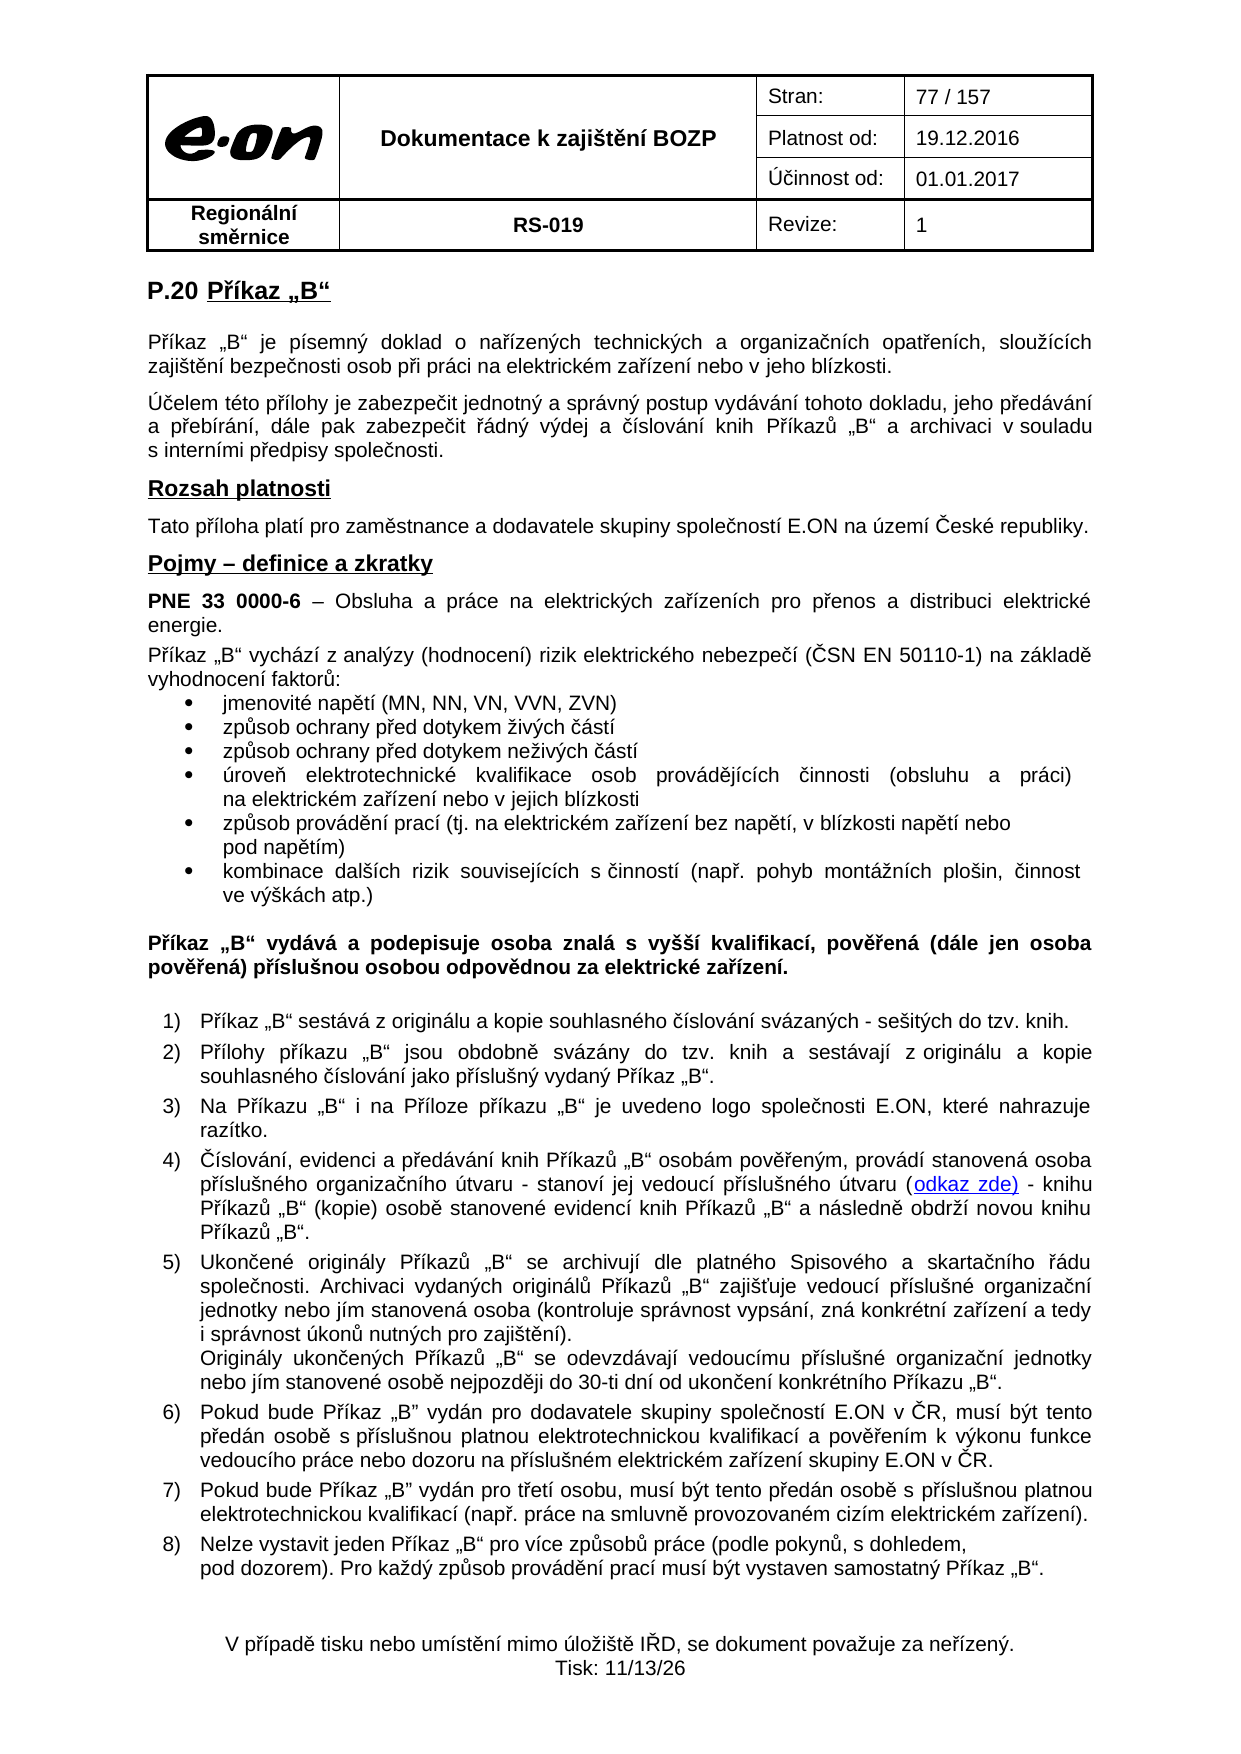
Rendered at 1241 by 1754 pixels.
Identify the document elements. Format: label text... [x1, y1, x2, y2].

list způsob ochrany před dotykem živých částí [185, 715, 1092, 739]
list Pokud bude Příkaz „B” vydán pro třetí osobu, musí být tento předán osobě s příslušnou platnou elektrotechnickou kvalifikací (např. práce na smluvně provozovaném cizím elektrickém zařízení). [162, 1478, 1092, 1526]
text pod napětím) [223, 835, 1092, 859]
list jmenovité napětí (MN, NN, VN, VVN, ZVN) [185, 691, 1092, 715]
text PNE 33 0000-6 – Obsluha a práce na elektrických zařízeních pro přenos a distribuci elektrické energie. [148, 589, 1092, 637]
text Příkaz „B“ vychází z analýzy (hodnocení) rizik elektrického nebezpečí (ČSN EN 50110-1) na základě vyhodnocení faktorů: [148, 643, 1092, 691]
text Originály ukončených Příkazů „B“ se odevzdávají vedoucímu příslušné organizační jednotky nebo jím stanovené osobě nejpozději do 30-ti dní od ukončení konkrétního Příkazu „B“. [200, 1346, 1092, 1394]
text Účelem této přílohy je zabezpečit jednotný a správný postup vydávání tohoto dokladu, jeho předávání a přebírání, dále pak zabezpečit řádný výdej a číslování knih Příkazů „B“ a archivaci v souladu s interními předpisy společnosti. [148, 390, 1092, 462]
text Příkaz „B“ [147, 276, 1092, 305]
list Nelze vystavit jeden Příkaz „B“ pro více způsobů práce (podle pokynů, s dohledem, [162, 1532, 1092, 1556]
list způsob ochrany před dotykem neživých částí [185, 739, 1092, 763]
text Tato příloha platí pro zaměstnance a dodavatele skupiny společností E.ON na území České republiky. [148, 513, 1092, 537]
text pod dozorem). Pro každý způsob provádění prací musí být vystaven samostatný Příkaz „B“. [200, 1556, 1092, 1580]
title Rozsah platnosti [148, 475, 1092, 501]
list Příkaz „B“ sestává z originálu a kopie souhlasného číslování svázaných - sešitých do tzv. knih. [162, 1009, 1092, 1033]
list kombinace dalších rizik souvisejících s činností (např. pohyb montážních plošin, činnost ve výškách atp.) [185, 859, 1092, 907]
list úroveň elektrotechnické kvalifikace osob provádějících činnosti (obsluhu a práci) na elektrickém zařízení nebo v jejich blízkosti [185, 763, 1092, 811]
text Příkaz „B“ je písemný doklad o nařízených technických a organizačních opatřeních, sloužících zajištění bezpečnosti osob při práci na elektrickém zařízení nebo v jeho blízkosti. [148, 330, 1092, 378]
title Pojmy – definice a zkratky [148, 550, 1092, 576]
list Pokud bude Příkaz „B” vydán pro dodavatele skupiny společností E.ON v ČR, musí být tento předán osobě s příslušnou platnou elektrotechnickou kvalifikací a pověřením k výkonu funkce vedoucího práce nebo dozoru na příslušném elektrickém zařízení skupiny E.ON v ČR. [162, 1400, 1092, 1472]
list Přílohy příkazu „B“ jsou obdobně svázány do tzv. knih a sestávají z originálu a kopie souhlasného číslování jako příslušný vydaný Příkaz „B“. [162, 1039, 1092, 1087]
list způsob provádění prací (tj. na elektrickém zařízení bez napětí, v blízkosti napětí nebo [185, 811, 1092, 835]
list Ukončené originály Příkazů „B“ se archivují dle platného Spisového a skartačního řádu společnosti. Archivaci vydaných originálů Příkazů „B“ zajišťuje vedoucí příslušné organizační jednotky nebo jím stanovená osoba (kontroluje správnost vypsání, zná konkrétní zařízení a tedy i správnost úkonů nutných pro zajištění). [162, 1250, 1092, 1346]
list Číslování, evidenci a předávání knih Příkazů „B“ osobám pověřeným, provádí stanovená osoba příslušného organizačního útvaru - stanoví jej vedoucí příslušného útvaru (odkaz zde) - knihu Příkazů „B“ (kopie) osobě stanovené evidencí knih Příkazů „B“ a následně obdrží novou knihu Příkazů „B“. [162, 1148, 1092, 1244]
text Příkaz „B“ vydává a podepisuje osoba znalá s vyšší kvalifikací, pověřená (dále jen osoba pověřená) příslušnou osobou odpovědnou za elektrické zařízení. [148, 931, 1092, 979]
list Na Příkazu „B“ i na Příloze příkazu „B“ je uvedeno logo společnosti E.ON, které nahrazuje razítko. [162, 1094, 1092, 1142]
